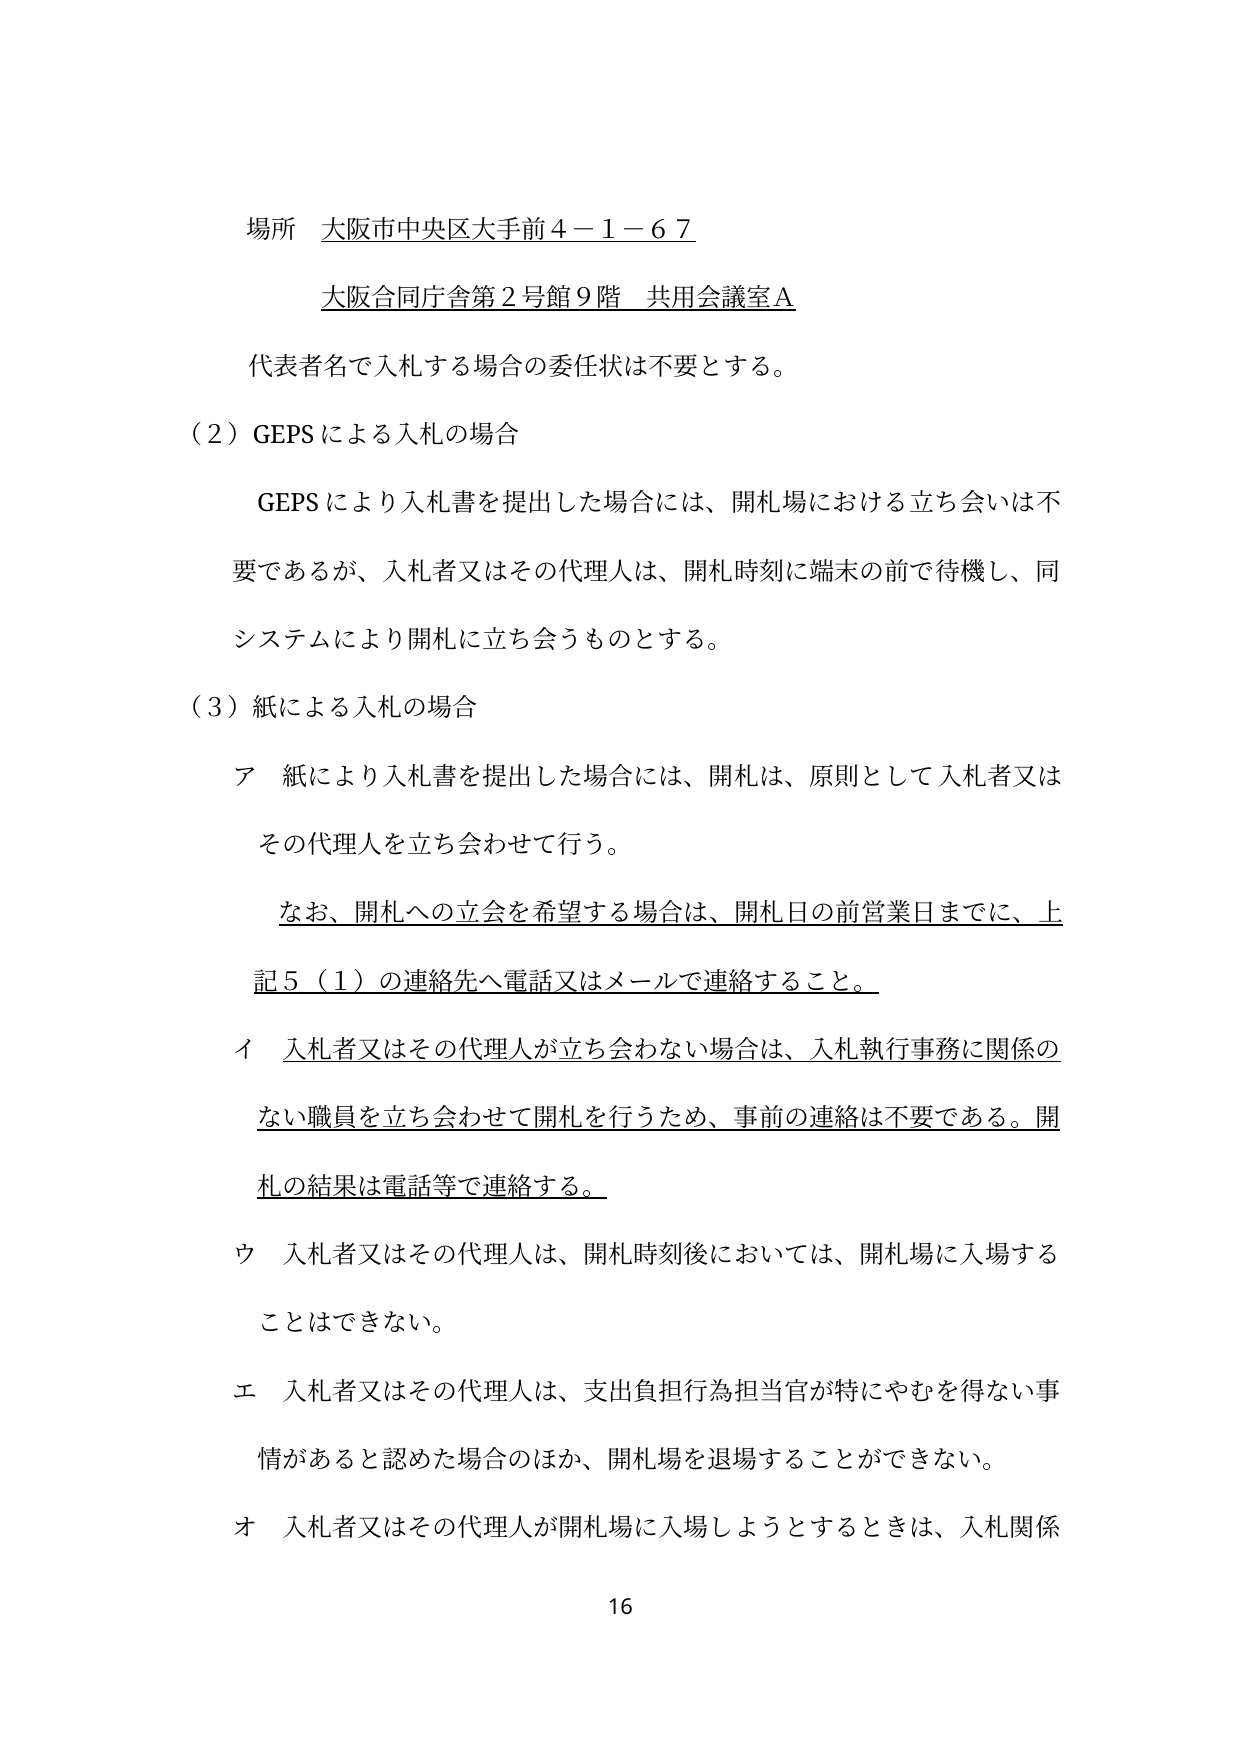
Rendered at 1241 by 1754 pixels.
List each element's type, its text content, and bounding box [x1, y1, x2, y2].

text なお、開札への立会を希望する場合は、開札日の前営業日までに、上記５（１）の連絡先へ電話又はメールで連絡すること。 [254, 877, 1063, 1014]
text ア 紙により入札書を提出した場合には、開札は、原則として入札者又はその代理人を立ち会わせて行う。 [232, 740, 1063, 877]
text ウ 入札者又はその代理人は、開札時刻後においては、開札場に入場することはできない。 [232, 1219, 1063, 1355]
text （２）GEPSによる入札の場合 [177, 399, 1063, 467]
text （３）紙による入札の場合 [177, 672, 1063, 740]
text 代表者名で入札する場合の委任状は不要とする。 [198, 330, 1063, 399]
text 大阪合同庁舎第２号館９階 共用会議室Ａ [221, 262, 1063, 330]
text イ 入札者又はその代理人が立ち会わない場合は、入札執行事務に関係のない職員を立ち会わせて開札を行うため、事前の連絡は不要である。開札の結果は電話等で連絡する。 [232, 1014, 1063, 1219]
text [232, 1492, 1063, 1560]
text エ 入札者又はその代理人は、支出負担行為担当官が特にやむを得ない事情があると認めた場合のほか、開札場を退場することができない。 [232, 1355, 1063, 1492]
text 場所 大阪市中央区大手前４－１－６７ [221, 194, 1063, 262]
text GEPSにより入札書を提出した場合には、開札場における立ち会いは不要であるが、入札者又はその代理人は、開札時刻に端末の前で待機し、同システムにより開札に立ち会うものとする。 [232, 467, 1063, 672]
